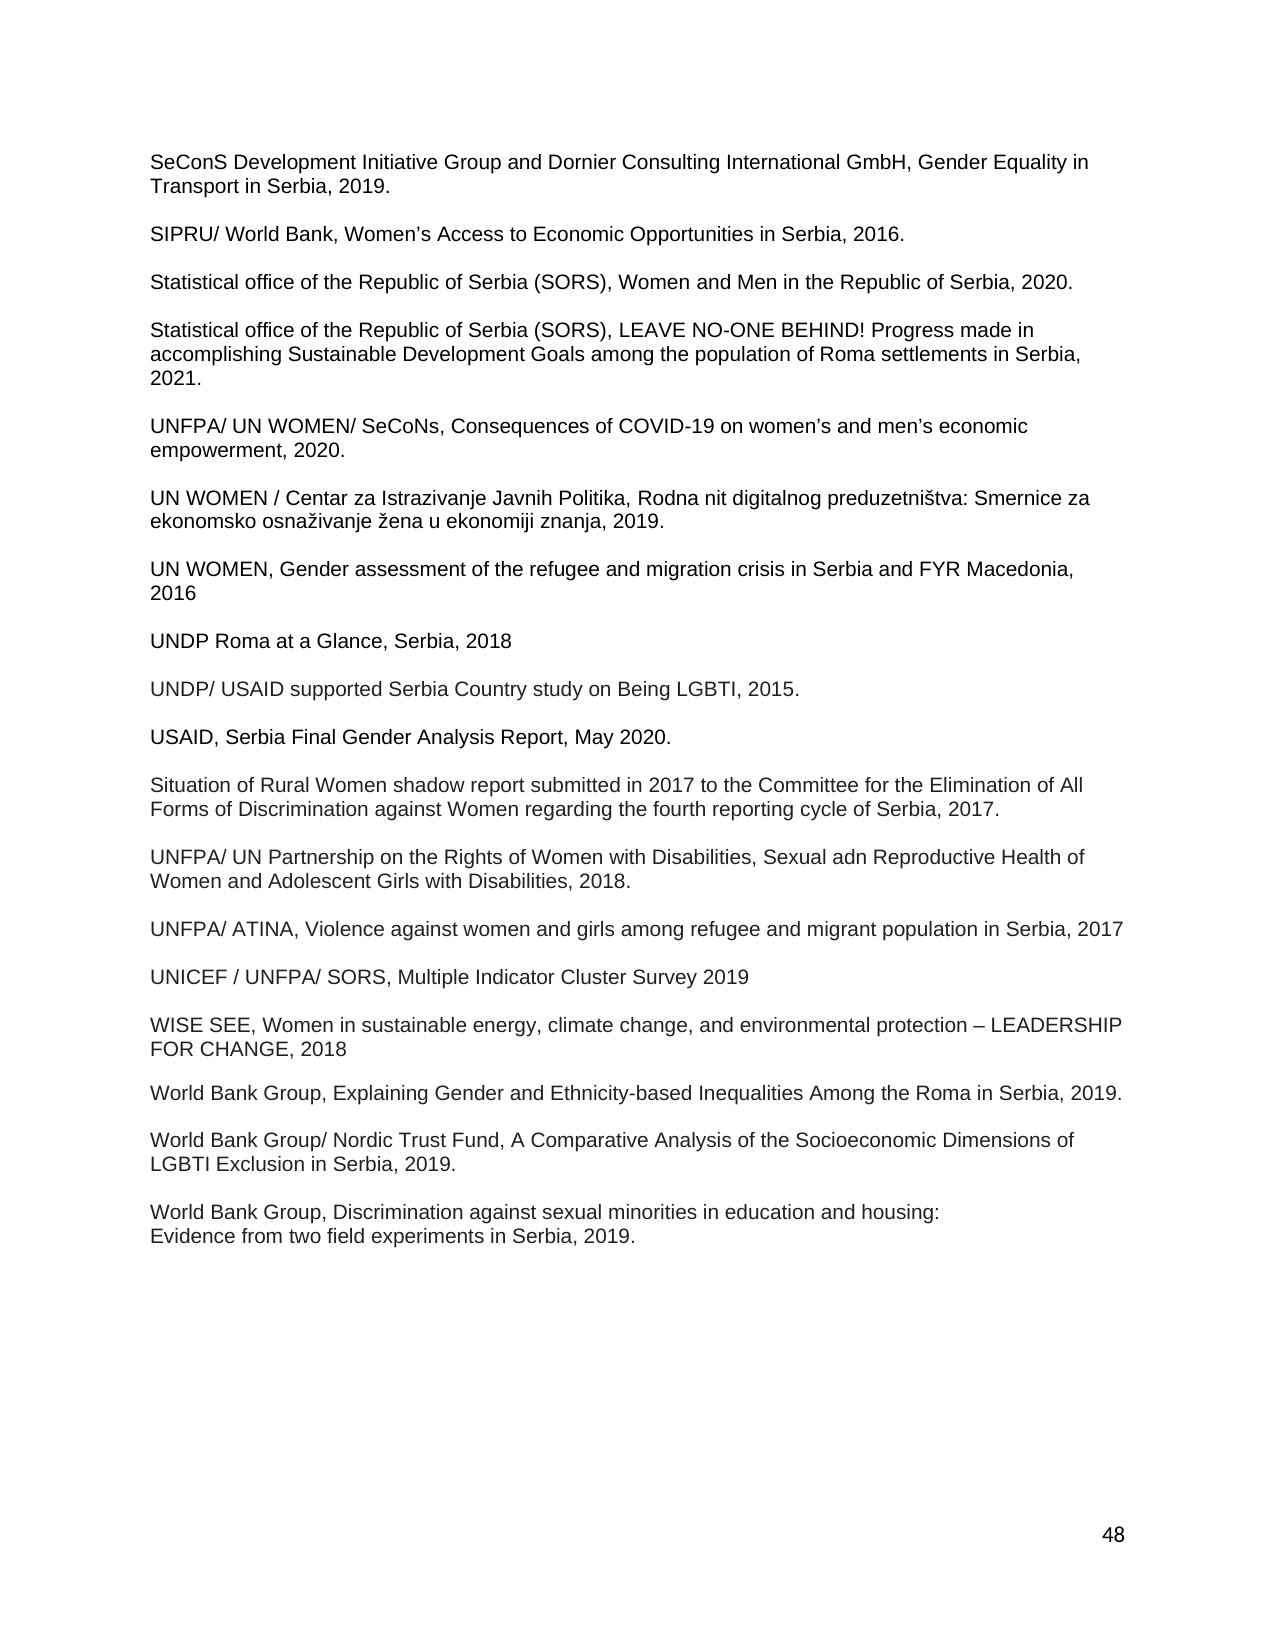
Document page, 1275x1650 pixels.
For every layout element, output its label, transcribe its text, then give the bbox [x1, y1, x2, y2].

text UN WOMEN / Centar za Istrazivanje Javnih Politika, Rodna nit digitalnog preduzetništva: Smernice za ekonomsko osnaživanje žena u ekonomiji znanja, 2019. [150, 485, 1125, 533]
text UNDP Roma at a Glance, Serbia, 2018 [150, 629, 1125, 653]
text UNFPA/ UN Partnership on the Rights of Women with Disabilities, Sexual adn Reproductive Health of Women and Adolescent Girls with Disabilities, 2018. [150, 845, 1125, 893]
text Situation of Rural Women shadow report submitted in 2017 to the Committee for the Elimination of All Forms of Discrimination against Women regarding the fourth reporting cycle of Serbia, 2017. [150, 773, 1125, 821]
text Statistical office of the Republic of Serbia (SORS), Women and Men in the Republic of Serbia, 2020. [150, 270, 1125, 294]
text Evidence from two field experiments in Serbia, 2019. [150, 1224, 1125, 1248]
text World Bank Group, Discrimination against sexual minorities in education and housing: [150, 1200, 1125, 1224]
text SeConS Development Initiative Group and Dornier Consulting International GmbH, Gender Equality in Transport in Serbia, 2019. [150, 150, 1125, 198]
text Statistical office of the Republic of Serbia (SORS), LEAVE NO-ONE BEHIND! Progress made in accomplishing Sustainable Development Goals among the population of Roma settlements in Serbia, 2021. [150, 318, 1125, 389]
text WISE SEE, Women in sustainable energy, climate change, and environmental protection – LEADERSHIP FOR CHANGE, 2018 [150, 1012, 1125, 1060]
text USAID, Serbia Final Gender Analysis Report, May 2020. [150, 725, 1125, 749]
text UN WOMEN, Gender assessment of the refugee and migration crisis in Serbia and FYR Macedonia, 2016 [150, 557, 1125, 605]
text World Bank Group, Explaining Gender and Ethnicity-based Inequalities Among the Roma in Serbia, 2019. [150, 1080, 1125, 1104]
text UNFPA/ ATINA, Violence against women and girls among refugee and migrant population in Serbia, 2017 [150, 917, 1125, 941]
text UNICEF / UNFPA/ SORS, Multiple Indicator Cluster Survey 2019 [150, 964, 1125, 988]
text World Bank Group/ Nordic Trust Fund, A Comparative Analysis of the Socioeconomic Dimensions of LGBTI Exclusion in Serbia, 2019. [150, 1128, 1125, 1176]
text SIPRU/ World Bank, Women’s Access to Economic Opportunities in Serbia, 2016. [150, 222, 1125, 246]
text UNFPA/ UN WOMEN/ SeCoNs, Consequences of COVID-19 on women’s and men’s economic empowerment, 2020. [150, 413, 1125, 461]
text UNDP/ USAID supported Serbia Country study on Being LGBTI, 2015. [150, 677, 1125, 701]
